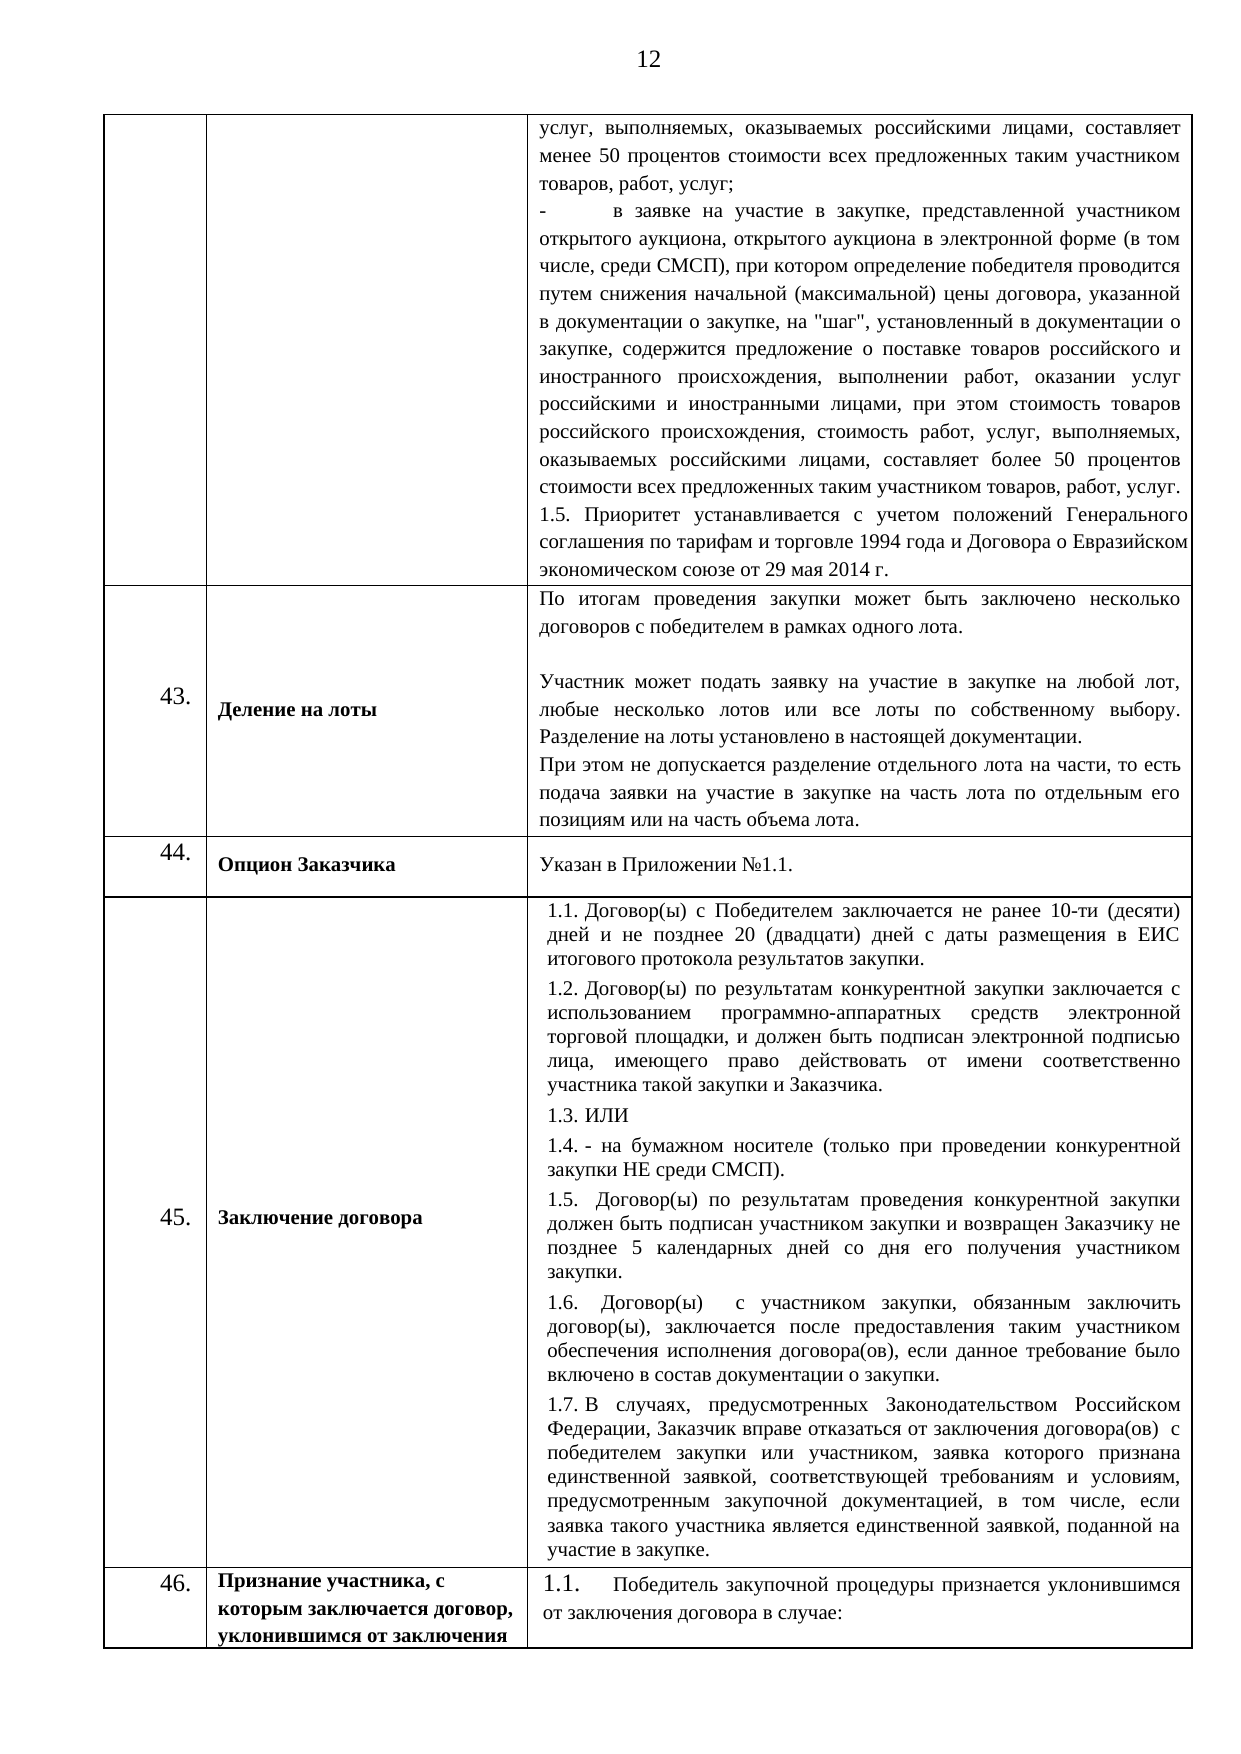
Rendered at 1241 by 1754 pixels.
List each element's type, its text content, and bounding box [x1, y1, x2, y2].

table_cell [105, 1568, 206, 1647]
table_cell Деление на лоты [207, 586, 527, 836]
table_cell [207, 115, 527, 585]
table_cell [528, 115, 1191, 585]
table_cell Договор(ы) с Победителем заключается не ранее 10-ти (десяти) дней и не позднее 20 (двадцати) дней с даты размещения в ЕИС итогового протокола результатов закупки. Договор(ы) по результатам конкурентной закупки заключается с использованием программно-аппаратных средств электронной торговой площадки, и должен быть подписан электронной подписью лица, имеющего право действовать от имени соответственно участника такой закупки и Заказчика. ИЛИ - на бумажном носителе (только при проведении конкурентной закупки НЕ среди СМСП). Договор(ы) по результатам проведения конкурентной закупки должен быть подписан участником закупки и возвращен Заказчику не позднее 5 календарных дней со дня его получения участником закупки. Договор(ы) с участником закупки, обязанным заключить договор(ы), заключается после предоставления таким участником обеспечения исполнения договора(ов), если данное требование было включено в состав документации о закупки. В случаях, предусмотренных Законодательством Российском Федерации, Заказчик вправе отказаться от заключения договора(ов) с победителем закупки или участником, заявка которого признана единственной заявкой, соответствующей требованиям и условиям, предусмотренным закупочной документацией, в том числе, если заявка такого участника является единственной заявкой, поданной на участие в закупке. [528, 898, 1191, 1567]
table_cell [105, 115, 206, 585]
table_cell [207, 1568, 527, 1647]
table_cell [528, 1568, 1191, 1647]
table_cell [105, 837, 206, 896]
table_cell Заключение договора [207, 898, 527, 1567]
table_cell [105, 898, 206, 1567]
table_cell Опцион Заказчика [207, 837, 527, 896]
table_cell Указан в Приложении №1.1. [528, 837, 1191, 896]
table_cell [105, 586, 206, 836]
table_cell По итогам проведения закупки может быть заключено несколько договоров с победителем в рамках одного лота. Участник может подать заявку на участие в закупке на любой лот, любые несколько лотов или все лоты по собственному выбору. Разделение на лоты установлено в настоящей документации. При этом не допускается разделение отдельного лота на части, то есть подача заявки на участие в закупке на часть лота по отдельным его позициям или на часть объема лота. [528, 586, 1191, 836]
